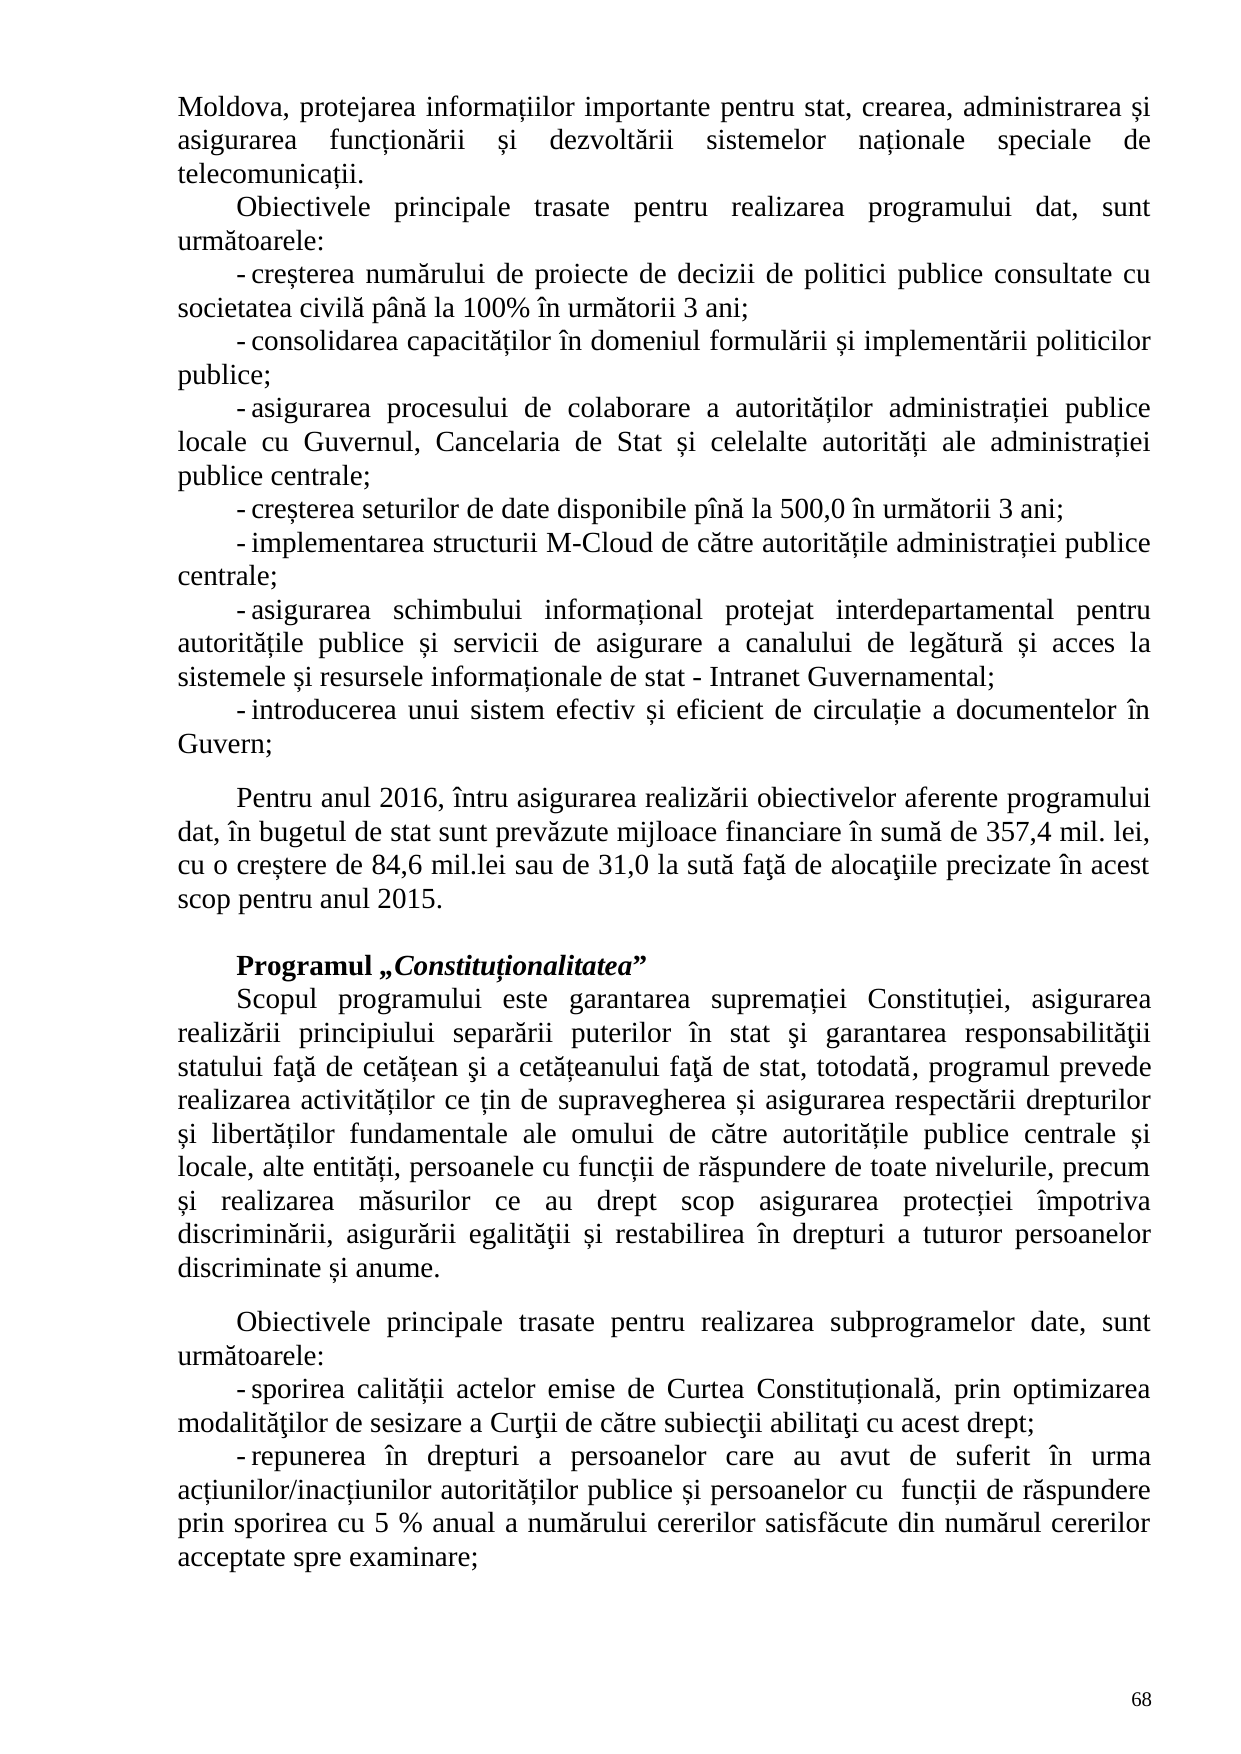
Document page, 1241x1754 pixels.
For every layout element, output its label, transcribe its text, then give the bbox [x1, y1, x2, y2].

list asigurarea schimbului informațional protejat interdepartamental pentru autoritățile publice și servicii de asigurare a canalului de legătură și acces la sistemele și resursele informaționale de stat - Intranet Guvernamental; [177, 592, 1152, 692]
list implementarea structurii M-Cloud de către autoritățile administrației publice centrale; [177, 525, 1152, 592]
list consolidarea capacităților în domeniul formulării și implementării politicilor publice; [177, 323, 1152, 391]
text Obiectivele principale trasate pentru realizarea programului dat, sunt următoarele: [177, 189, 1152, 256]
text Scopul programului este garantarea supremației Constituției, asigurarea realizării principiului separării puterilor în stat şi garantarea responsabilităţii statului faţă de cetățean şi a cetățeanului faţă de stat, totodată, programul prevede realizarea activităților ce țin de supravegherea și asigurarea respectării drepturilor și libertăților fundamentale ale omului de către autoritățile publice centrale și locale, alte entități, persoanele cu funcții de răspundere de toate nivelurile, precum și realizarea măsurilor ce au drept scop asigurarea protecției împotriva discriminării, asigurării egalităţii și restabilirea în drepturi a tuturor persoanelor discriminate și anume. [177, 982, 1152, 1283]
list creșterea seturilor de date disponibile pînă la 500,0 în următorii 3 ani; [177, 491, 1152, 525]
list introducerea unui sistem efectiv și eficient de circulație a documentelor în Guvern; [177, 692, 1152, 759]
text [177, 89, 1152, 189]
list sporirea calității actelor emise de Curtea Constituțională, prin optimizarea modalităţilor de sesizare a Curţii de către subiecţii abilitaţi cu acest drept; [177, 1371, 1152, 1438]
list repunerea în drepturi a persoanelor care au avut de suferit în urma acțiunilor/inacțiunilor autorităților publice și persoanelor cu funcții de răspundere prin sporirea cu 5 % anual a numărului cererilor satisfăcute din numărul cererilor acceptate spre examinare; [177, 1438, 1152, 1573]
text Programul „Constituționalitatea” [177, 948, 1152, 982]
list asigurarea procesului de colaborare a autorităților administrației publice locale cu Guvernul, Cancelaria de Stat și celelalte autorități ale administrației publice centrale; [177, 391, 1152, 491]
list creșterea numărului de proiecte de decizii de politici publice consultate cu societatea civilă până la 100% în următorii 3 ani; [177, 256, 1152, 323]
text Obiectivele principale trasate pentru realizarea subprogramelor date, sunt următoarele: [177, 1304, 1152, 1371]
text Pentru anul 2016, întru asigurarea realizării obiectivelor aferente programului dat, în bugetul de stat sunt prevăzute mijloace financiare în sumă de 357,4 mil. lei, cu o creștere de 84,6 mil.lei sau de 31,0 la sută faţă de alocaţiile precizate în acest scop pentru anul 2015. [177, 780, 1152, 914]
